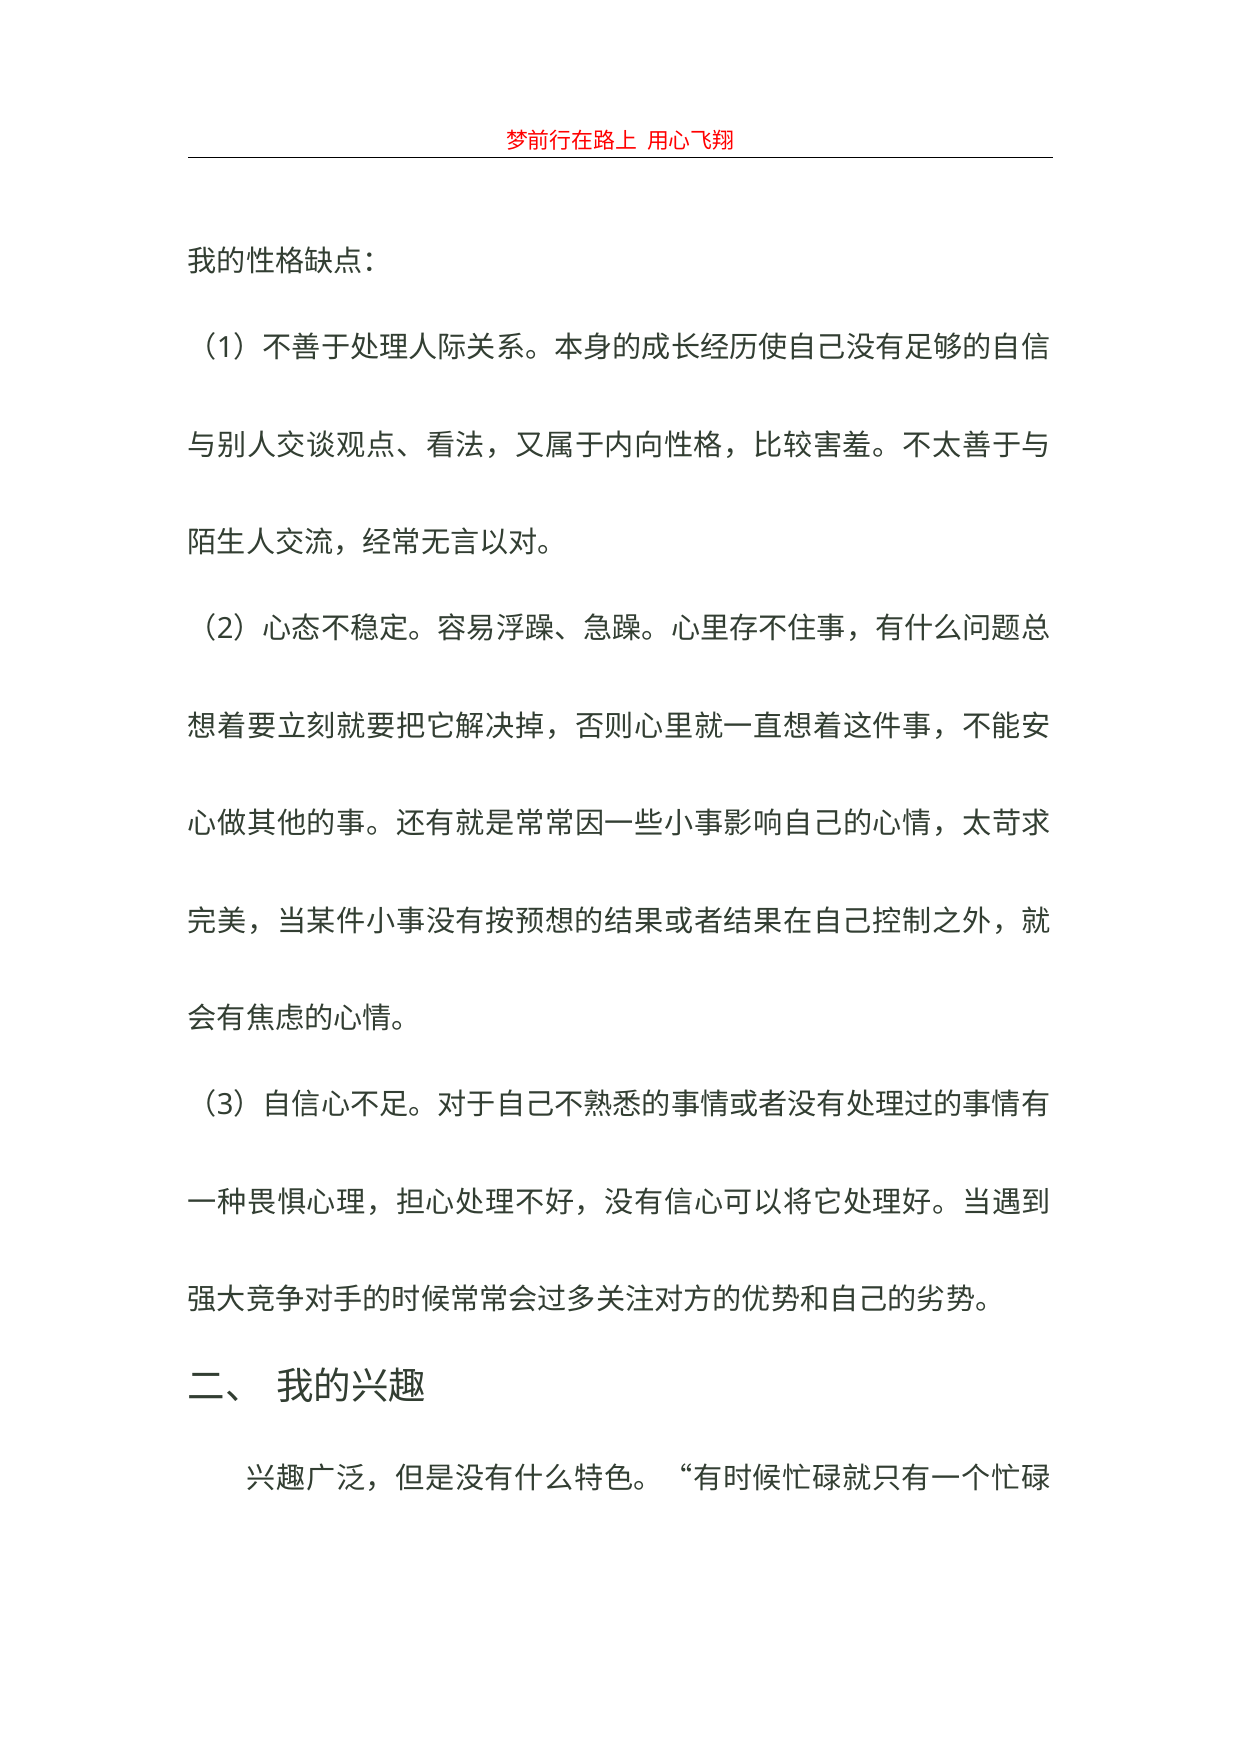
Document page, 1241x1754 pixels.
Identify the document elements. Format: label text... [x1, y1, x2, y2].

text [187, 1443, 1053, 1508]
text 我的性格缺点： [187, 226, 1053, 291]
text （1）不善于处理人际关系。本身的成长经历使自己没有足够的自信与别人交谈观点、看法，又属于内向性格，比较害羞。不太善于与陌生人交流，经常无言以对。 [187, 312, 1053, 572]
text （3）自信心不足。对于自己不熟悉的事情或者没有处理过的事情有一种畏惧心理，担心处理不好，没有信心可以将它处理好。当遇到强大竞争对手的时候常常会过多关注对方的优势和自己的劣势。 [187, 1069, 1053, 1329]
list 我的兴趣 [188, 1351, 1053, 1416]
text （2）心态不稳定。容易浮躁、急躁。心里存不住事，有什么问题总想着要立刻就要把它解决掉，否则心里就一直想着这件事，不能安心做其他的事。还有就是常常因一些小事影响自己的心情，太苛求完美，当某件小事没有按预想的结果或者结果在自己控制之外，就会有焦虑的心情。 [187, 593, 1053, 1048]
